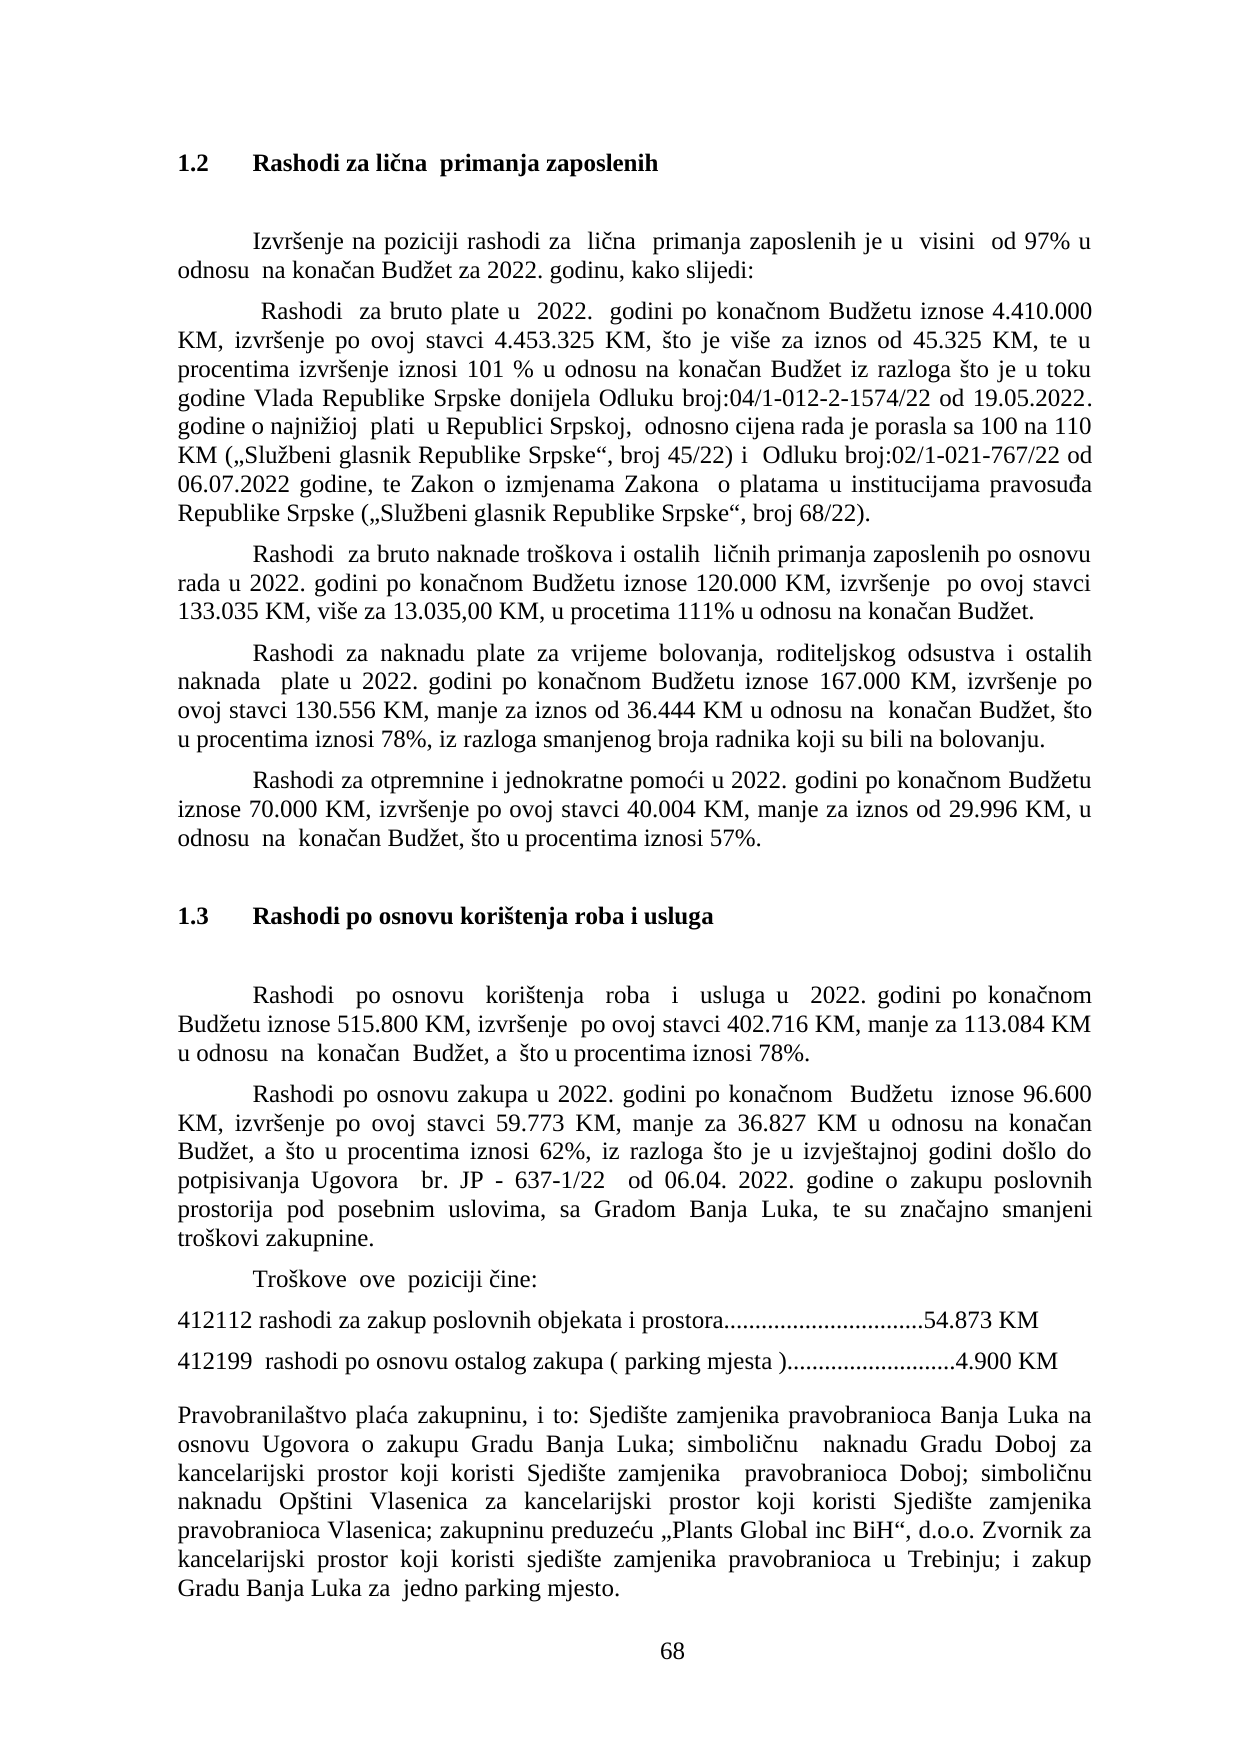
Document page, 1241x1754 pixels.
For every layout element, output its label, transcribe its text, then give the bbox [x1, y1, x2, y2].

text Rashodi za naknadu plate za vrijeme bolovanja, roditeljskog odsustva i ostalih naknada plate u 2022. godini po konačnom Budžetu iznose 167.000 KM, izvršenje po ovoj stavci 130.556 KM, manje za iznos od 36.444 KM u odnosu na konačan Budžet, što u procentima iznosi 78%, iz razloga smanjenog broja radnika koji su bili na bolovanju. [177, 638, 1092, 753]
text 412199 rashodi po osnovu ostalog zakupa ( parking mjesta )...........................4.900 KM [177, 1346, 1092, 1375]
text Pravobranilaštvo plaća zakupninu, i to: Sjedište zamjenika pravobranioca Banja Luka na osnovu Ugovora o zakupu Gradu Banja Luka; simboličnu naknadu Gradu Doboj za kancelarijski prostor koji koristi Sjedište zamjenika pravobranioca Doboj; simboličnu naknadu Opštini Vlasenica za kancelarijski prostor koji koristi Sjedište zamjenika pravobranioca Vlasenica; zakupninu preduzeću „Plants Global inc BiH“, d.o.o. Zvornik za kancelarijski prostor koji koristi sjedište zamjenika pravobranioca u Trebinju; i zakup Gradu Banja Luka za jedno parking mjesto. [177, 1400, 1092, 1601]
text Rashodi po osnovu zakupa u 2022. godini po konačnom Budžetu iznose 96.600 KM, izvršenje po ovoj stavci 59.773 KM, manje za 36.827 KM u odnosu na konačan Budžet, a što u procentima iznosi 62%, iz razloga što je u izvještajnoj godini došlo do potpisivanja Ugovora br. JP - 637-1/22 od 06.04. 2022. godine o zakupu poslovnih prostorija pod posebnim uslovima, sa Gradom Banja Luka, te su značajno smanjeni troškovi zakupnine. [177, 1079, 1092, 1251]
text Izvršenje na poziciji rashodi za lična primanja zaposlenih je u visini od 97% u odnosu na konačan Budžet za 2022. godinu, kako slijedi: [177, 226, 1092, 284]
text Rashodi za bruto plate u 2022. godini po konačnom Budžetu iznose 4.410.000 KM, izvršenje po ovoj stavci 4.453.325 KM, što je više za iznos od 45.325 KM, te u procentima izvršenje iznosi 101 % u odnosu na konačan Budžet iz razloga što je u toku godine Vlada Republike Srpske donijela Odluku broj:04/1-012-2-1574/22 od 19.05.2022. godine o najnižioj plati u Republici Srpskoj, odnosno cijena rada je porasla sa 100 na 110 KM („Službeni glasnik Republike Srpske“, broj 45/22) i Odluku broj:02/1-021-767/22 od 06.07.2022 godine, te Zakon o izmjenama Zakona o platama u institucijama pravosuđa Republike Srpske („Službeni glasnik Republike Srpske“, broj 68/22). [177, 296, 1092, 526]
text Rashodi za bruto naknade troškova i ostalih ličnih primanja zaposlenih po osnovu rada u 2022. godini po konačnom Budžetu iznose 120.000 KM, izvršenje po ovoj stavci 133.035 KM, više za 13.035,00 KM, u procetima 111% u odnosu na konačan Budžet. [177, 539, 1092, 625]
text 1.3 Rashodi po osnovu korištenja roba i usluga [177, 901, 1092, 930]
text Troškove ove poziciji čine: [177, 1264, 1092, 1293]
list Rashodi za lična primanja zaposlenih [177, 148, 1092, 176]
text Rashodi po osnovu korištenja roba i usluga u 2022. godini po konačnom Budžetu iznose 515.800 KM, izvršenje po ovoj stavci 402.716 KM, manje za 113.084 KM u odnosu na konačan Budžet, a što u procentima iznosi 78%. [177, 980, 1092, 1066]
text 412112 rashodi za zakup poslovnih objekata i prostora................................54.873 KM [177, 1305, 1092, 1334]
text Rashodi za otpremnine i jednokratne pomoći u 2022. godini po konačnom Budžetu iznose 70.000 KM, izvršenje po ovoj stavci 40.004 KM, manje za iznos od 29.996 KM, u odnosu na konačan Budžet, što u procentima iznosi 57%. [177, 765, 1092, 851]
